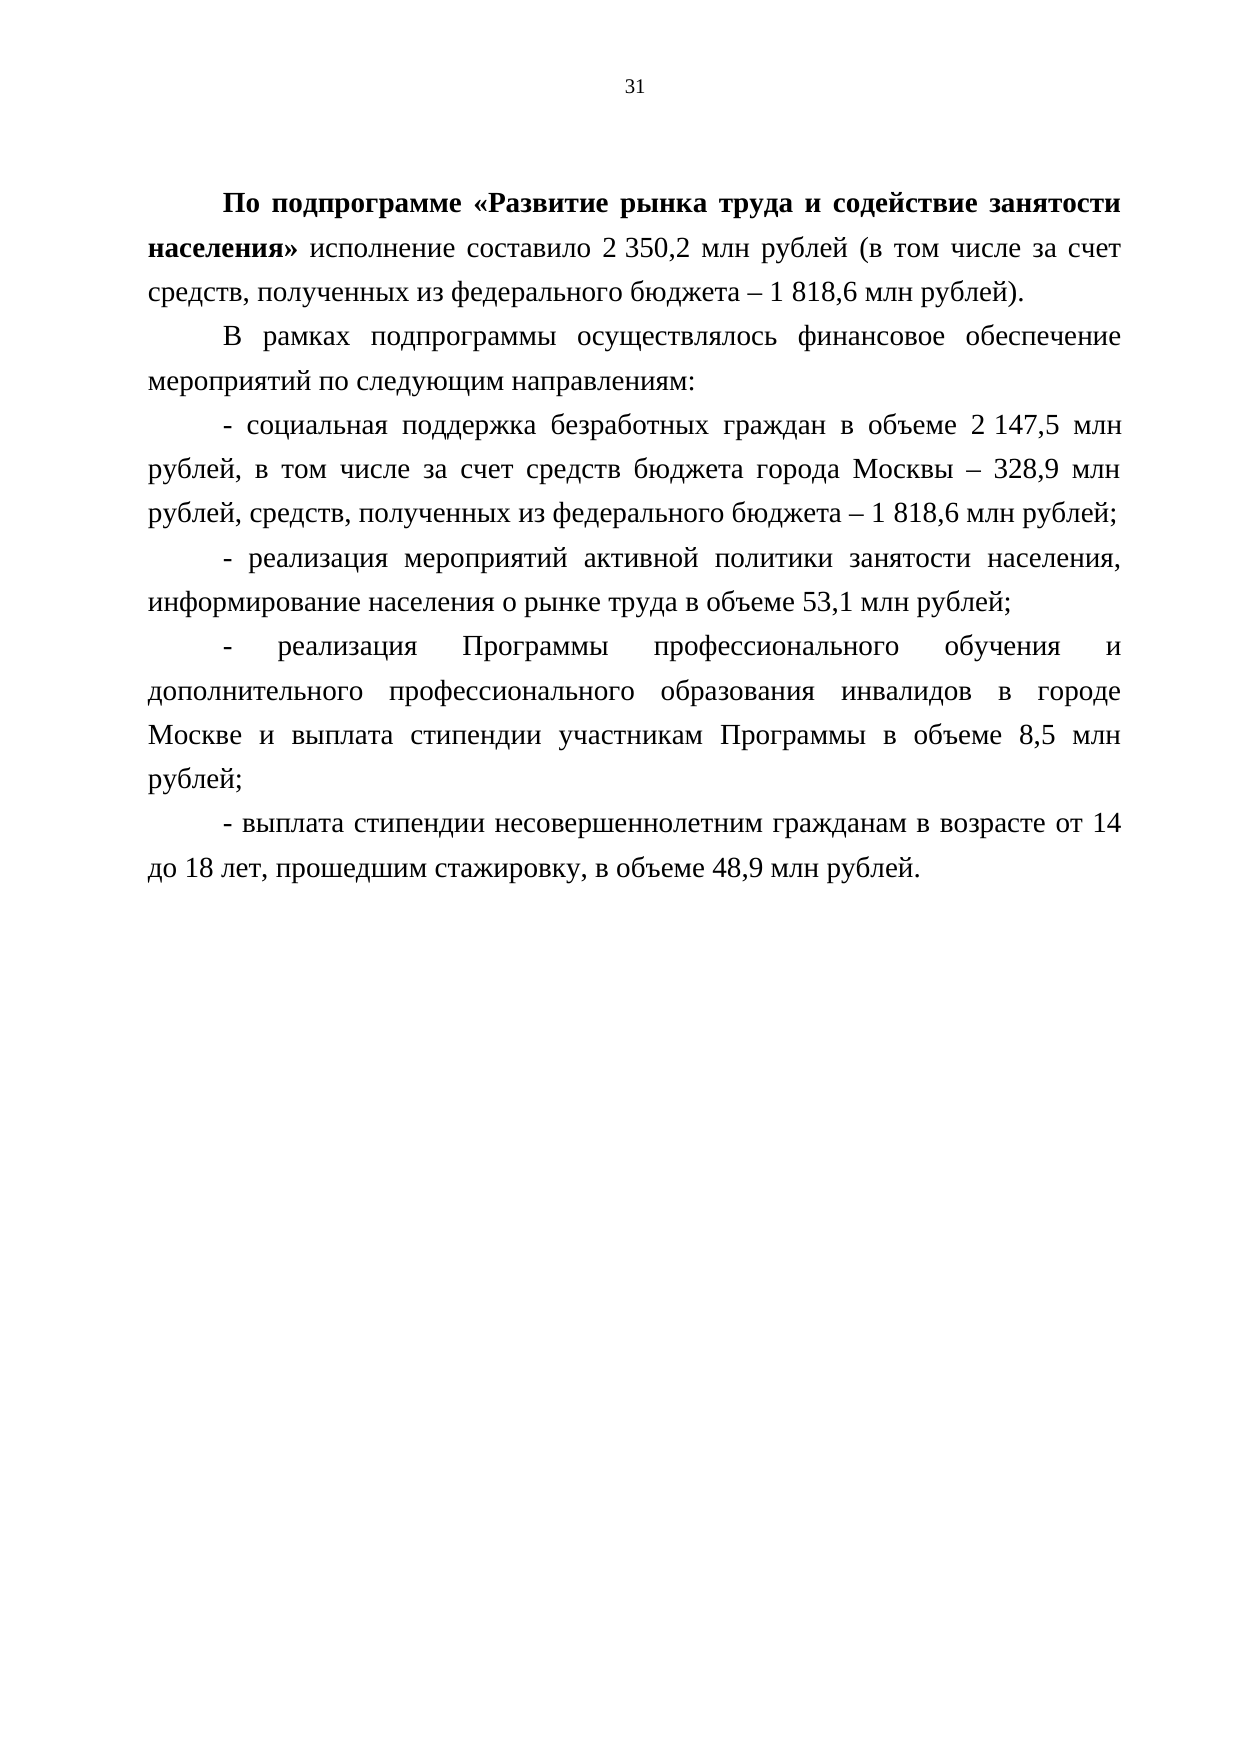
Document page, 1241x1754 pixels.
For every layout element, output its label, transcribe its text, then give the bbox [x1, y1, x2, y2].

text В рамках подпрограммы осуществлялось финансовое обеспечение мероприятий по следующим направлениям: [148, 318, 1122, 396]
text - реализация мероприятий активной политики занятости населения, информирование населения о рынке труда в объеме 53,1 млн рублей; [148, 540, 1122, 618]
text По подпрограмме «Развитие рынка труда и содействие занятости населения» исполнение составило 2 350,2 млн рублей (в том числе за счет средств, полученных из федерального бюджета – 1 818,6 млн рублей). [148, 186, 1122, 308]
text - выплата стипендии несовершеннолетним гражданам в возрасте от 14 до 18 лет, прошедшим стажировку, в объеме 48,9 млн рублей. [148, 805, 1122, 883]
text - реализация Программы профессионального обучения и дополнительного профессионального образования инвалидов в городе Москве и выплата стипендии участникам Программы в объеме 8,5 млн рублей; [148, 628, 1122, 795]
text - социальная поддержка безработных граждан в объеме 2 147,5 млн рублей, в том числе за счет средств бюджета города Москвы – 328,9 млн рублей, средств, полученных из федерального бюджета – 1 818,6 млн рублей; [148, 407, 1122, 529]
